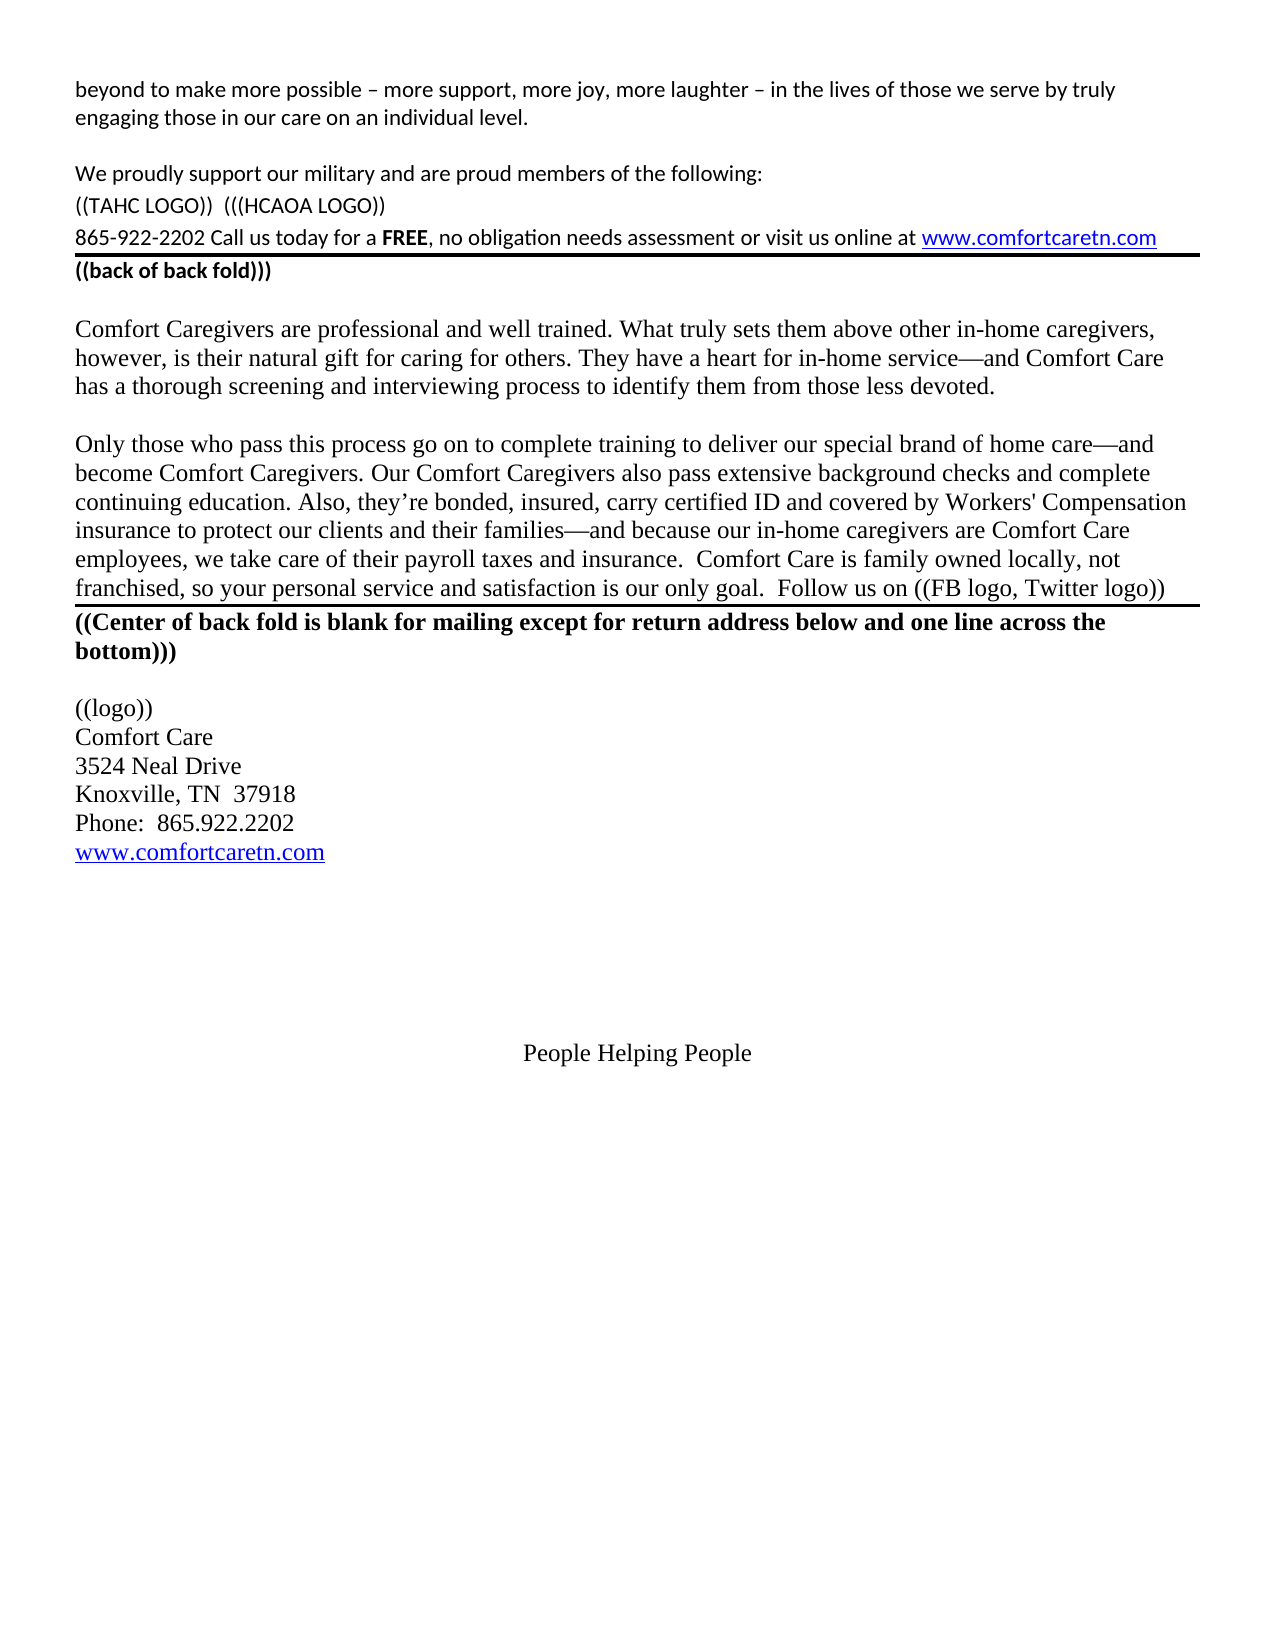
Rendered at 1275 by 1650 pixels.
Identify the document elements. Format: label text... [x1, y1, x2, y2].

text ((Center of back fold is blank for mailing except for return address below and one line across the bottom))) [75, 607, 1200, 664]
text People Helping People [75, 1038, 1200, 1067]
text ((TAHC LOGO)) (((HCAOA LOGO)) [75, 191, 1200, 219]
text We proudly support our military and are proud members of the following: [75, 159, 1200, 187]
text Comfort Caregivers are professional and well trained. What truly sets them above other in-home caregivers, however, is their natural gift for caring for others. They have a heart for in-home service—and Comfort Care has a thorough screening and interviewing process to identify them from those less devoted. [75, 314, 1200, 400]
text ((back of back fold))) [75, 257, 1200, 285]
text 865-922-2202 Call us today for a FREE, no obligation needs assessment or visit us online at www.comfortcaretn.com [75, 223, 1200, 253]
text www.comfortcaretn.com [75, 837, 1200, 866]
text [75, 75, 1200, 131]
text Comfort Care [75, 722, 1200, 751]
text Knoxville, TN 37918 [75, 779, 1200, 808]
text ((logo)) [75, 693, 1200, 722]
text Only those who pass this process go on to complete training to deliver our special brand of home care—and become Comfort Caregivers. Our Comfort Caregivers also pass extensive background checks and complete continuing education. Also, they’re bonded, insured, carry certified ID and covered by Workers' Compensation insurance to protect our clients and their families—and because our in-home caregivers are Comfort Care employees, we take care of their payroll taxes and insurance. Comfort Care is family owned locally, not franchised, so your personal service and satisfaction is our only goal. Follow us on ((FB logo, Twitter logo)) [75, 429, 1200, 604]
text 3524 Neal Drive [75, 751, 1200, 779]
text Phone: 865.922.2202 [75, 808, 1200, 837]
